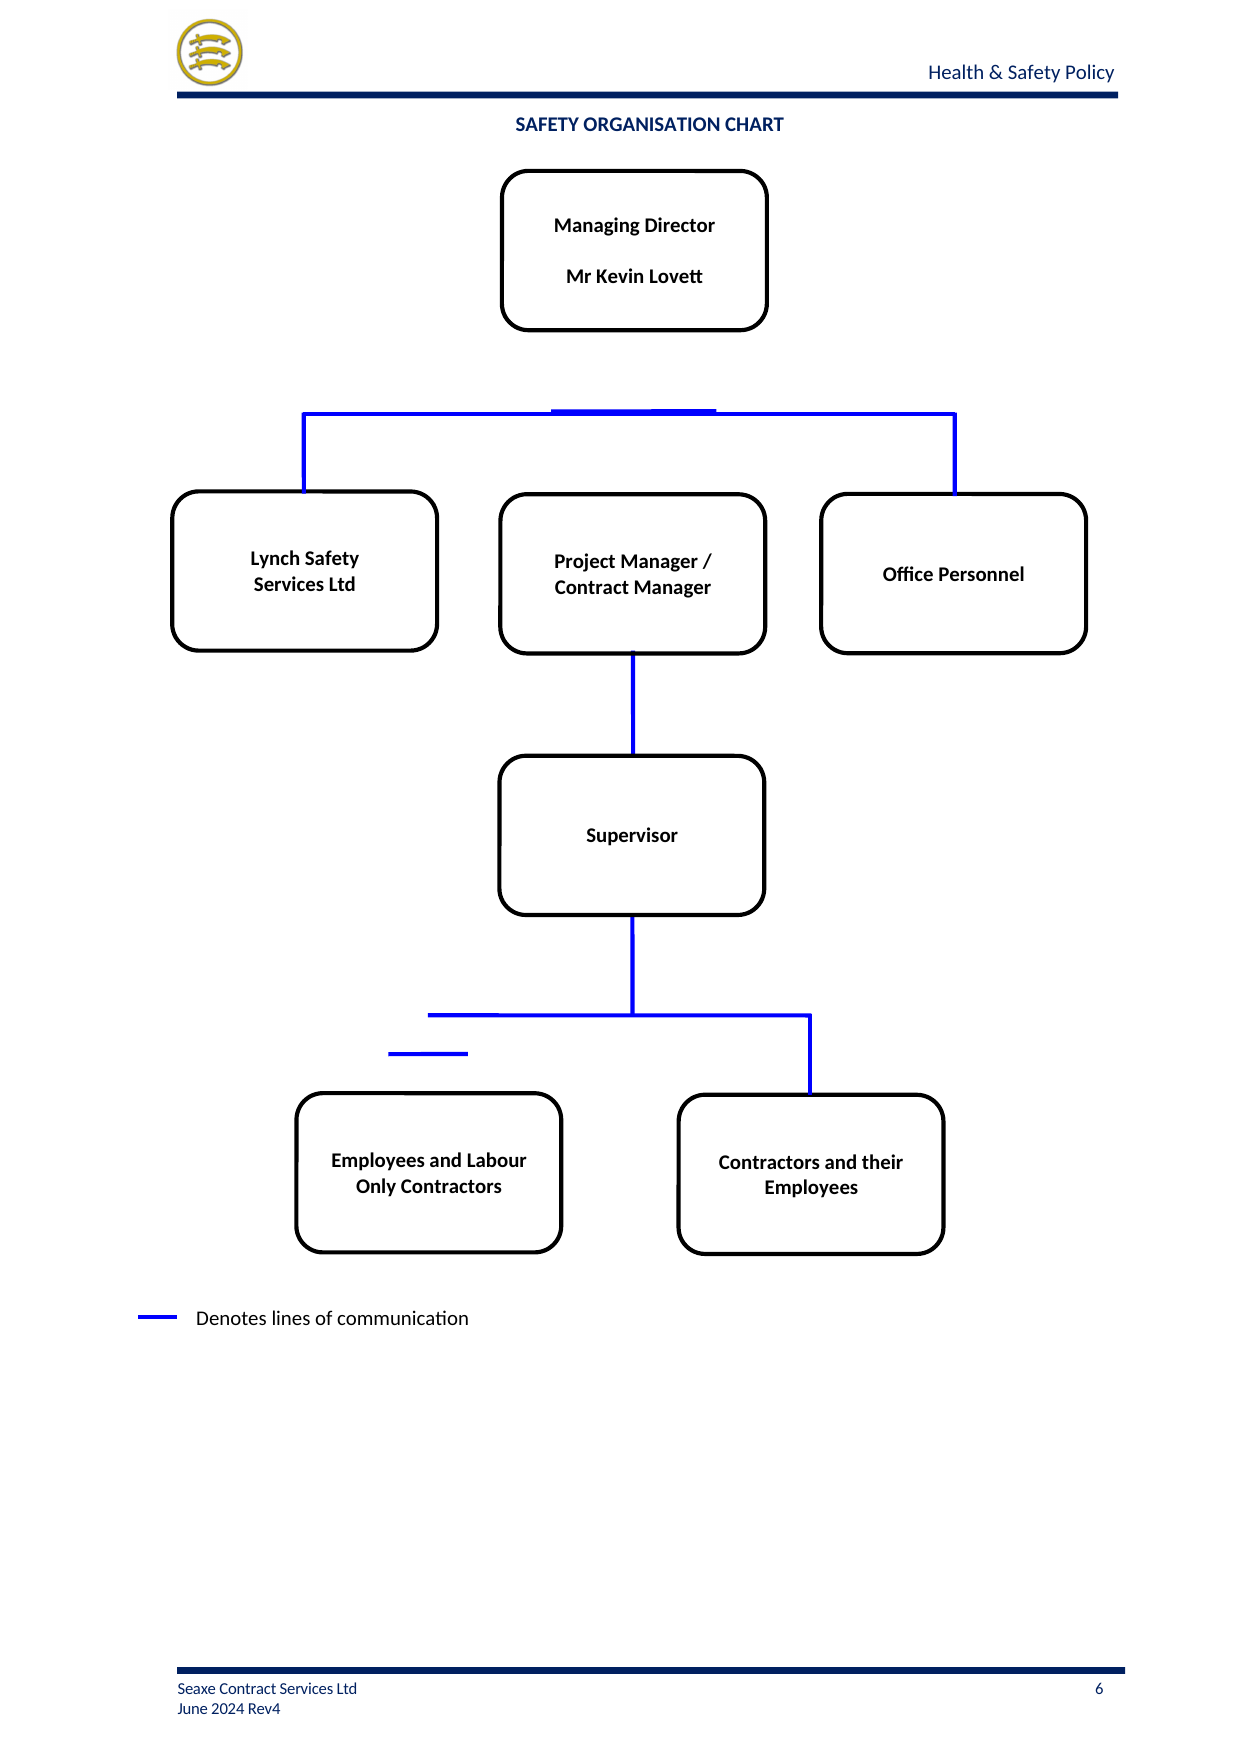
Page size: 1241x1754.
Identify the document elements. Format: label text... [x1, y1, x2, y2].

picture [168, 9, 248, 90]
text Denotes lines of communication [177, 1305, 1122, 1331]
subtitle SAFETY ORGANISATION CHART [177, 111, 1122, 136]
